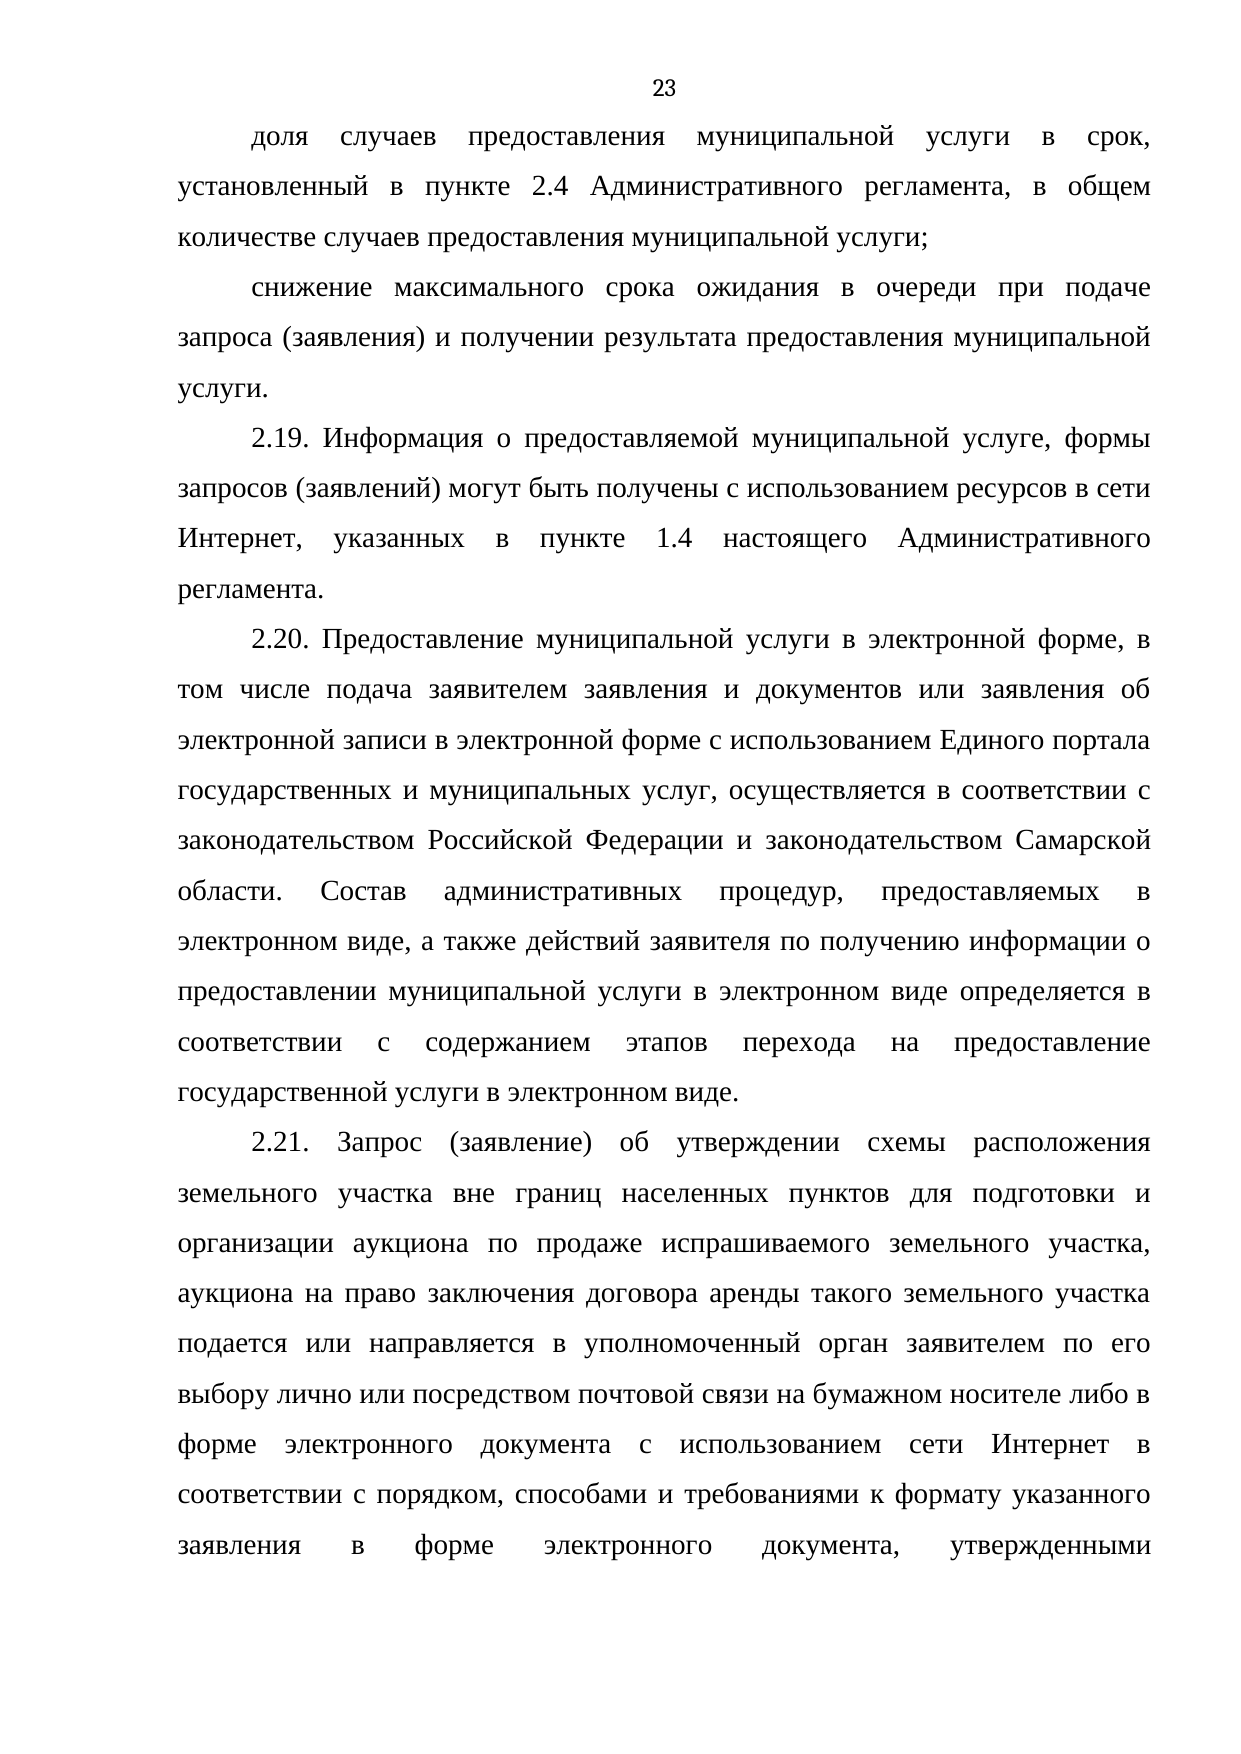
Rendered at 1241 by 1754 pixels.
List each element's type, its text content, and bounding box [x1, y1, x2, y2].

text доля случаев предоставления муниципальной услуги в срок, установленный в пункте 2.4 Административного регламента, в общем количестве случаев предоставления муниципальной услуги; [177, 118, 1152, 252]
text 2.20. Предоставление муниципальной услуги в электронной форме, в том числе подача заявителем заявления и документов или заявления об электронной записи в электронной форме с использованием Единого портала государственных и муниципальных услуг, осуществляется в соответствии с законодательством Российской Федерации и законодательством Самарской области. Состав административных процедур, предоставляемых в электронном виде, а также действий заявителя по получению информации о предоставлении муниципальной услуги в электронном виде определяется в соответствии с содержанием этапов перехода на предоставление государственной услуги в электронном виде. [177, 621, 1152, 1108]
text снижение максимального срока ожидания в очереди при подаче запроса (заявления) и получении результата предоставления муниципальной услуги. [177, 269, 1152, 403]
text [177, 1124, 1152, 1560]
text 2.19. Информация о предоставляемой муниципальной услуге, формы запросов (заявлений) могут быть получены с использованием ресурсов в сети Интернет, указанных в пункте 1.4 настоящего Административного регламента. [177, 420, 1152, 604]
